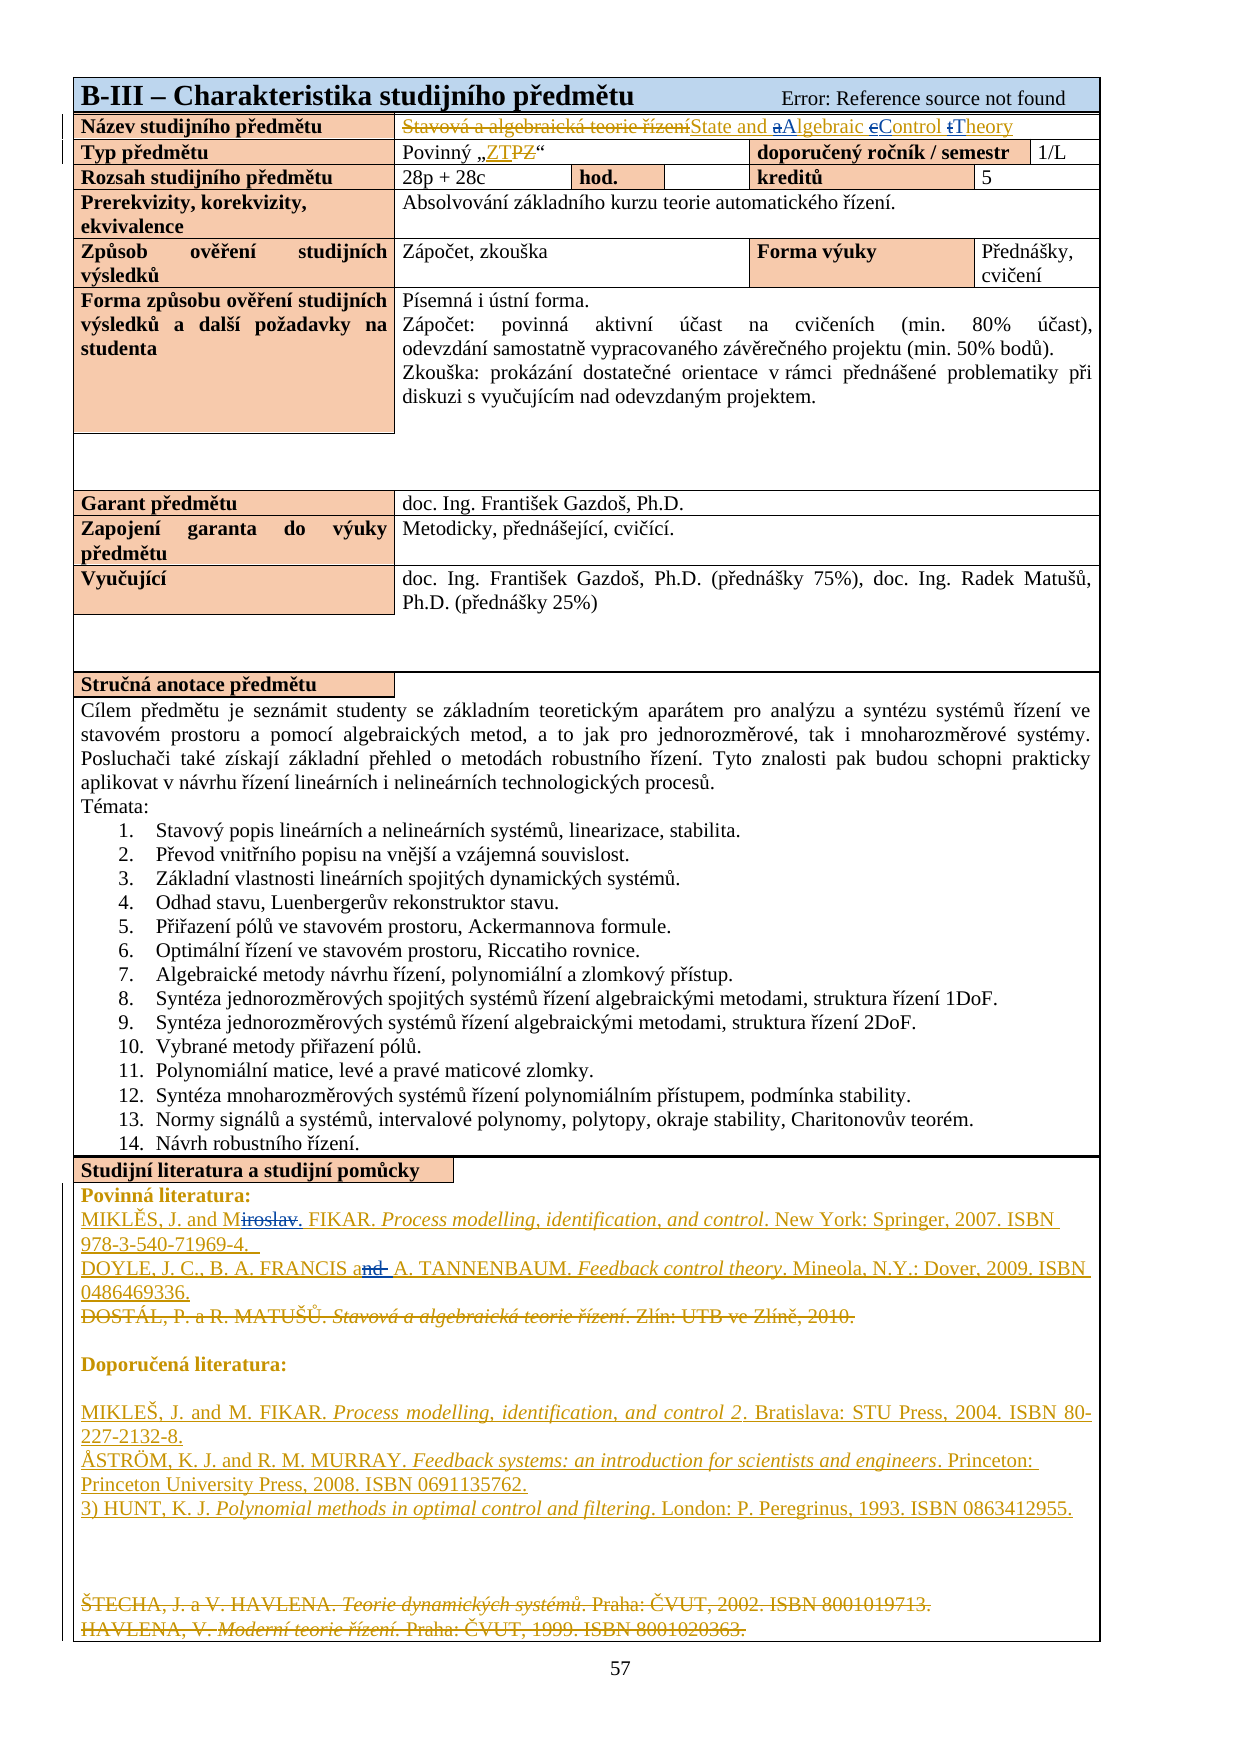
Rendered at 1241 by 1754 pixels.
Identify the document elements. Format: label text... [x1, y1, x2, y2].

table_cell Absolvování základního kurzu teorie automatického řízení. [395, 190, 1099, 238]
table_cell doporučený ročník / semestr [750, 140, 1030, 164]
table_cell Studijní literatura a studijní pomůcky [74, 1158, 453, 1182]
table_cell Metodicky, přednášející, cvičící. [395, 516, 1099, 564]
table_cell Prerekvizity, korekvizity, ekvivalence [74, 190, 394, 238]
table_cell 1/L [1031, 140, 1099, 164]
table_cell Cílem předmětu je seznámit studenty se základním teoretickým aparátem pro analýzu a syntézu systémů řízení ve stavovém prostoru a pomocí algebraických metod, a to jak pro jednorozměrové, tak i mnoharozměrové systémy. Posluchači také získají základní přehled o metodách robustního řízení. Tyto znalosti pak budou schopni prakticky aplikovat v návrhu řízení lineárních i nelineárních technologických procesů. Témata: Stavový popis lineárních a nelineárních systémů, linearizace, stabilita. Převod vnitřního popisu na vnější a vzájemná souvislost. Základní vlastnosti lineárních spojitých dynamických systémů. Odhad stavu, Luenbergerův rekonstruktor stavu. Přiřazení pólů ve stavovém prostoru, Ackermannova formule. Optimální řízení ve stavovém prostoru, Riccatiho rovnice. Algebraické metody návrhu řízení, polynomiální a zlomkový přístup. Syntéza jednorozměrových spojitých systémů řízení algebraickými metodami, struktura řízení 1DoF. Syntéza jednorozměrových systémů řízení algebraickými metodami, struktura řízení 2DoF. Vybrané metody přiřazení pólů. Polynomiální matice, levé a pravé maticové zlomky. Syntéza mnoharozměrových systémů řízení polynomiálním přístupem, podmínka stability. Normy signálů a systémů, intervalové polynomy, polytopy, okraje stability, Charitonovův teorém. Návrh robustního řízení. [74, 696, 1099, 1155]
table_cell Vyučující [74, 566, 394, 614]
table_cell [74, 1182, 1099, 1641]
table_cell [395, 115, 1099, 138]
table_cell doc. Ing. František Gazdoš, Ph.D. (přednášky 75%), doc. Ing. Radek Matušů, Ph.D. (přednášky 25%) [395, 566, 1099, 614]
table_cell 28p + 28c [395, 165, 571, 189]
table_cell Název studijního předmětu [74, 115, 394, 138]
table_cell Rozsah studijního předmětu [74, 165, 394, 189]
table_cell hod. [572, 165, 664, 189]
table_cell [395, 673, 1099, 696]
table_cell [74, 614, 1099, 671]
table_cell Typ předmětu [74, 140, 394, 164]
table_cell Písemná i ústní forma. Zápočet: povinná aktivní účast na cvičeních (min. 80% účast), odevzdání samostatně vypracovaného závěrečného projektu (min. 50% bodů). Zkouška: prokázání dostatečné orientace v rámci přednášené problematiky při diskuzi s vyučujícím nad odevzdaným projektem. [395, 288, 1099, 432]
table_header B-III – Charakteristika studijního předmětu [74, 78, 1099, 111]
table_cell [454, 1158, 1099, 1182]
table_cell 5 [975, 165, 1099, 189]
table_cell Zapojení garanta do výuky předmětu [74, 516, 394, 564]
table_cell Stručná anotace předmětu [74, 673, 394, 696]
table_cell Zápočet, zkouška [395, 239, 749, 287]
table_cell Garant předmětu [74, 491, 394, 515]
table_cell [665, 165, 749, 189]
table_cell kreditů [750, 165, 974, 189]
table_cell doc. Ing. František Gazdoš, Ph.D. [395, 491, 1099, 515]
table_cell Způsob ověření studijních výsledků [74, 239, 394, 287]
table_cell [74, 433, 1099, 490]
table_cell Forma výuky [750, 239, 974, 287]
table_cell Přednášky, cvičení [975, 239, 1099, 287]
table_cell Povinný „“ [395, 140, 749, 164]
table_cell Forma způsobu ověření studijních výsledků a další požadavky na studenta [74, 288, 394, 432]
